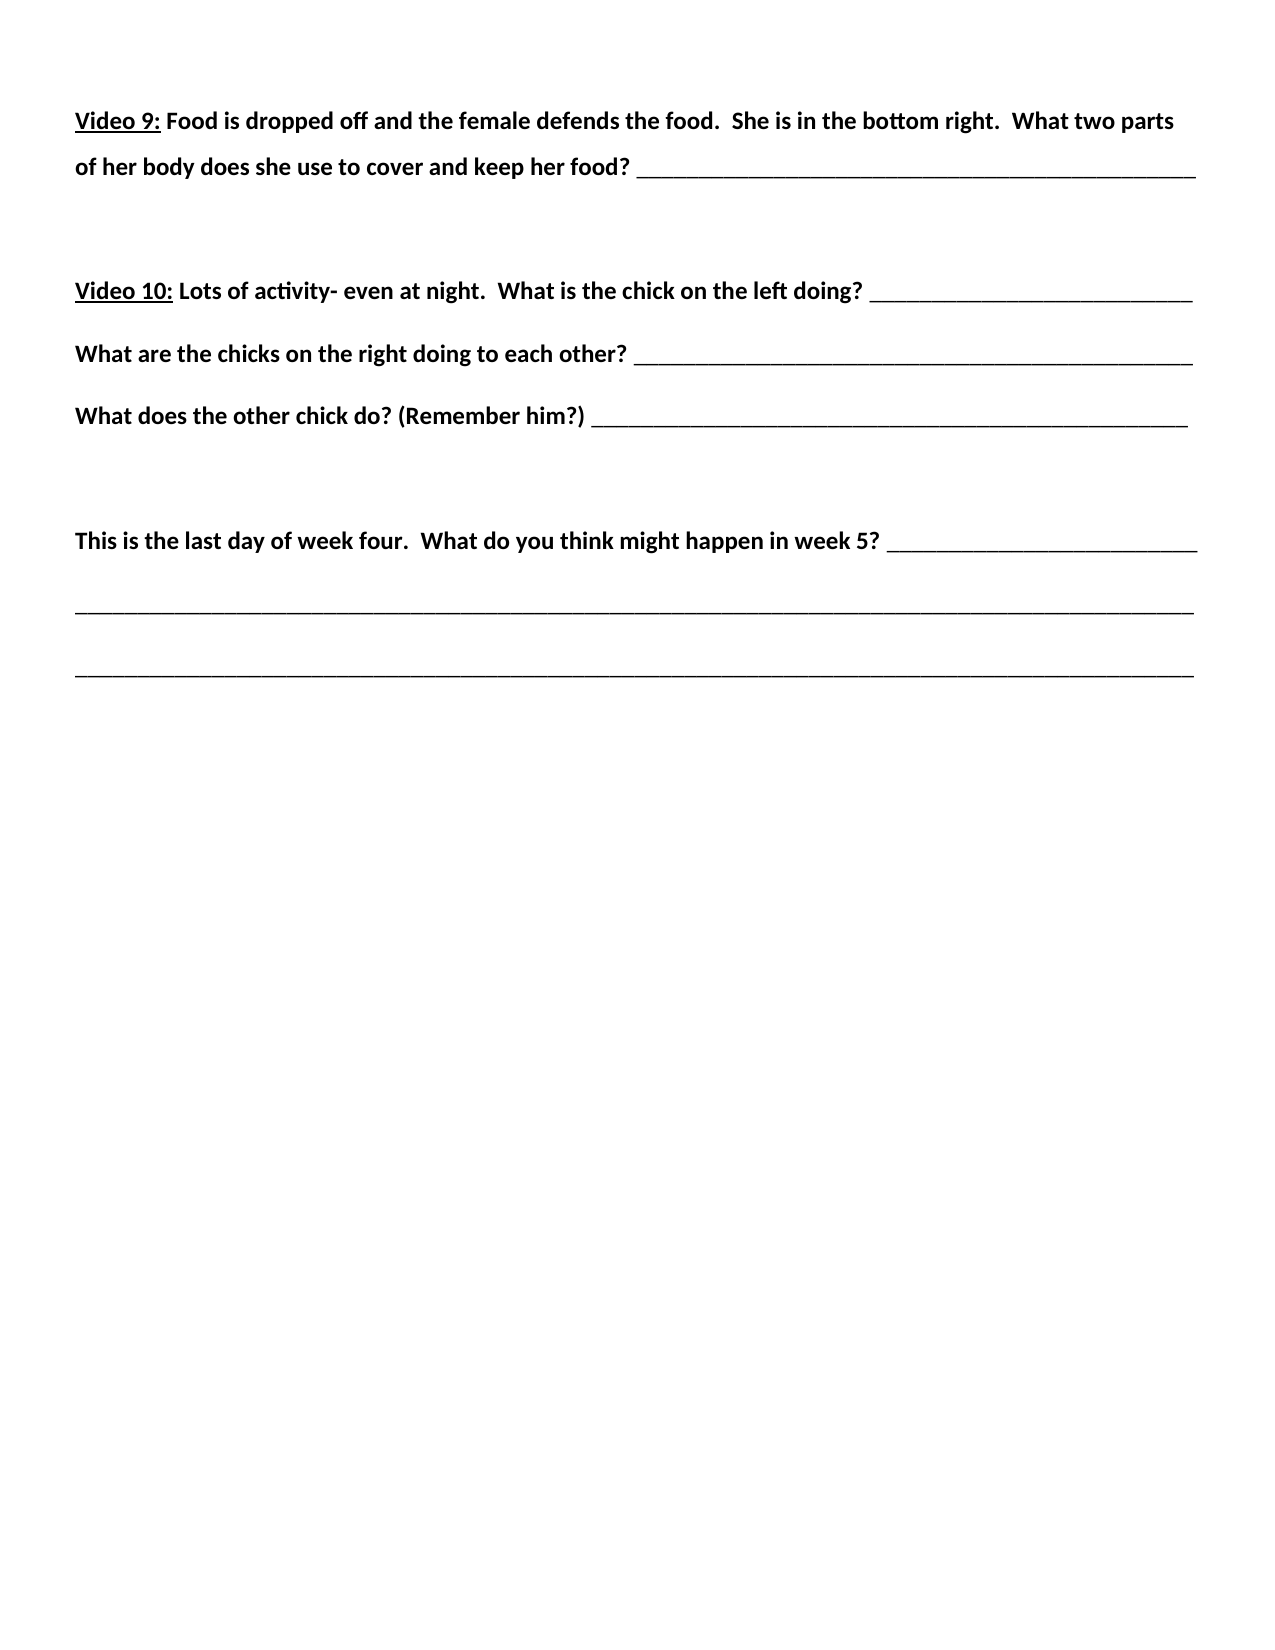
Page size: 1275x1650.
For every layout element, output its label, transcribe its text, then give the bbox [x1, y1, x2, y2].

text Video 9: Food is dropped off and the female defends the food. She is in the bottom right. What two parts of her body does she use to cover and keep her food? _____________________________________________ [75, 105, 1200, 181]
text __________________________________________________________________________________________ [75, 650, 1200, 680]
text This is the last day of week four. What do you think might happen in week 5? _________________________ [75, 525, 1200, 556]
text __________________________________________________________________________________________ [75, 587, 1200, 618]
text What does the other chick do? (Remember him?) ________________________________________________ [75, 400, 1200, 431]
text Video 10: Lots of activity- even at night. What is the chick on the left doing? __________________________ [75, 276, 1200, 306]
text What are the chicks on the right doing to each other? _____________________________________________ [75, 338, 1200, 368]
